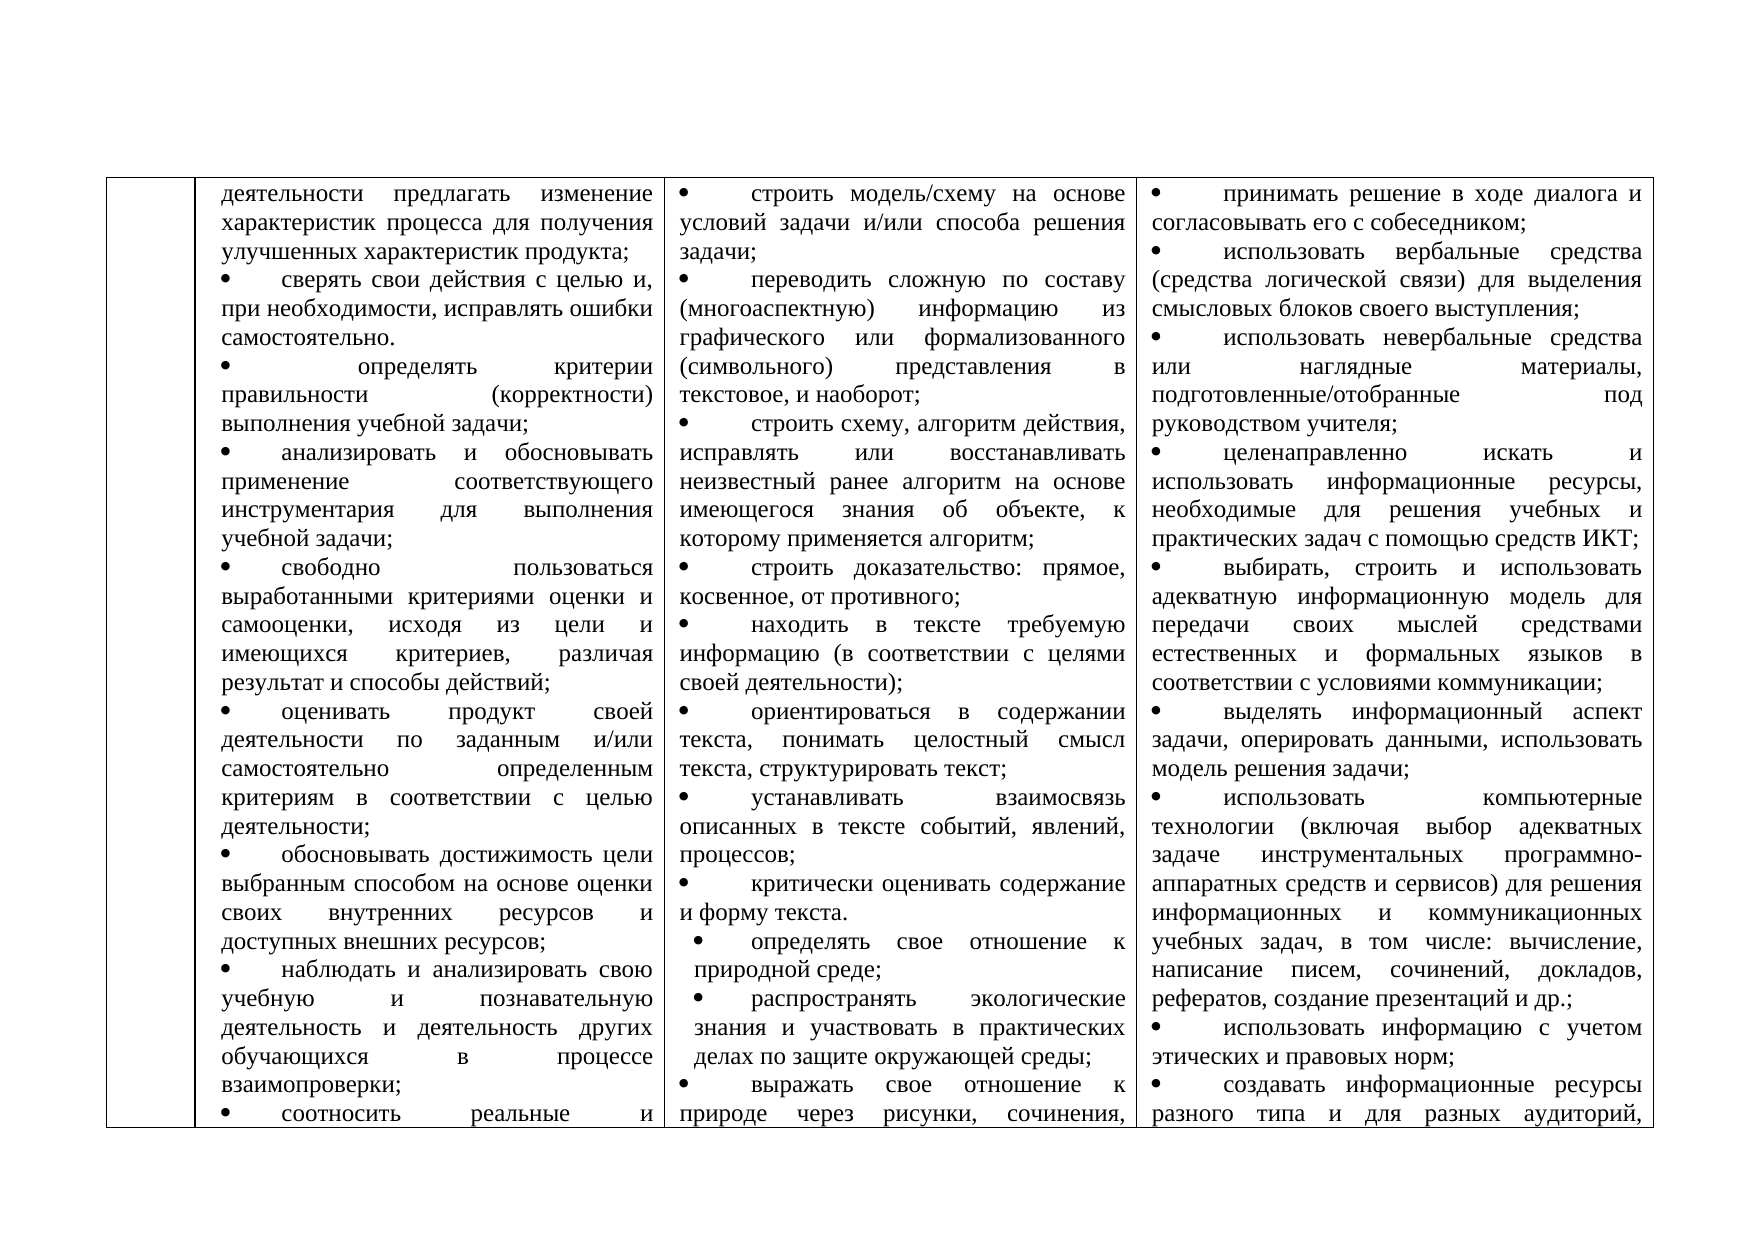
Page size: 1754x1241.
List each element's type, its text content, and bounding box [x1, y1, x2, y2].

table_cell 7 [107, 178, 194, 1127]
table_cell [1137, 178, 1653, 1127]
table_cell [196, 178, 664, 1127]
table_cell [665, 178, 1136, 1127]
